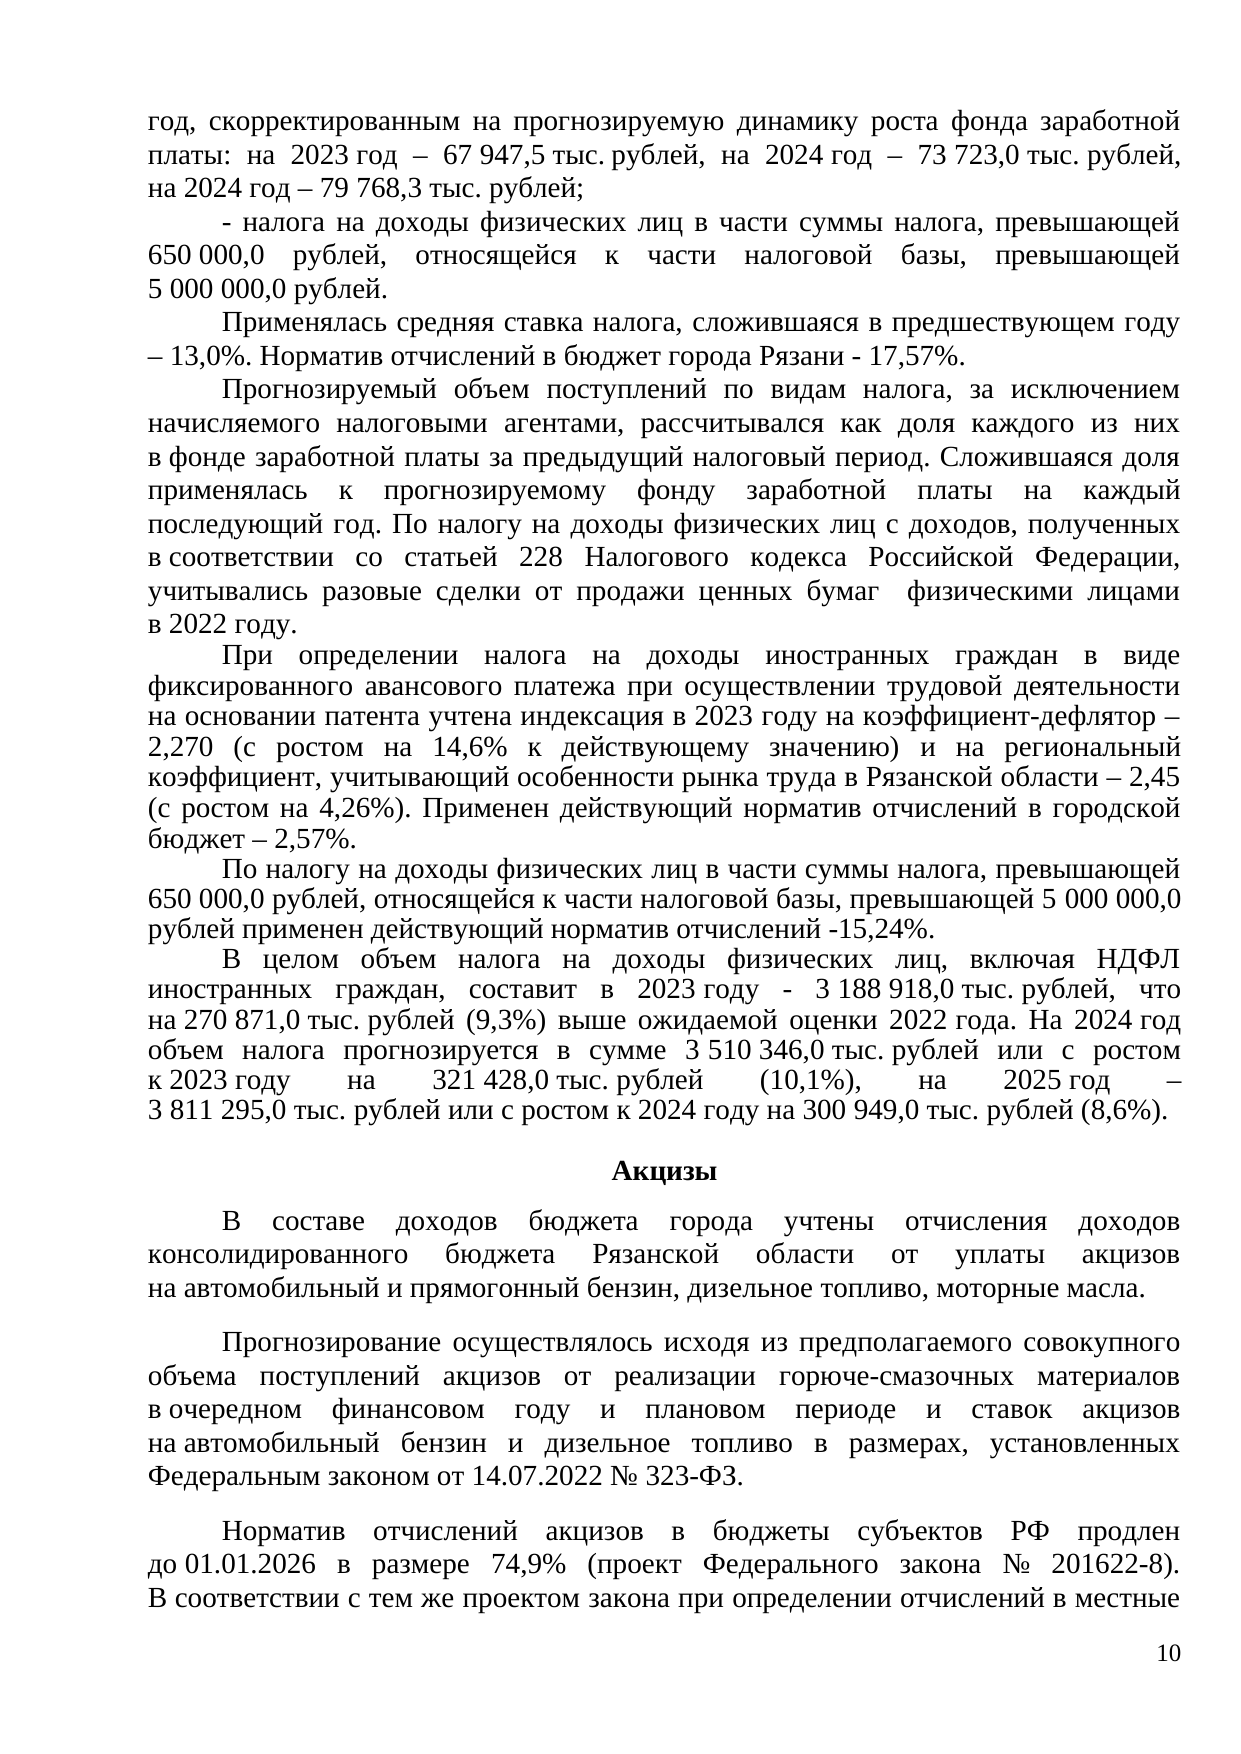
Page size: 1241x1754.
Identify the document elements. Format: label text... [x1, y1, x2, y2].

text Прогнозирование осуществлялось исходя из предполагаемого совокупного объема поступлений акцизов от реализации горюче-смазочных материалов в очередном финансовом году и плановом периоде и ставок акцизов на автомобильный бензин и дизельное топливо в размерах, установленных Федеральным законом от 14.07.2022 № 323-ФЗ. [148, 1324, 1181, 1492]
text По налогу на доходы физических лиц в части суммы налога, превышающей 650 000,0 рублей, относящейся к части налоговой базы, превышающей 5 000 000,0 рублей применен действующий норматив отчислений -15,24%. [148, 854, 1181, 945]
text - налога на доходы физических лиц в части суммы налога, превышающей 650 000,0 рублей, относящейся к части налоговой базы, превышающей 5 000 000,0 рублей. [148, 204, 1181, 304]
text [148, 103, 1181, 204]
text В целом объем налога на доходы физических лиц, включая НДФЛ иностранных граждан, составит в 2023 году - 3 188 918,0 тыс. рублей, что на 270 871,0 тыс. рублей (9,3%) выше ожидаемой оценки 2022 года. На 2024 год объем налога прогнозируется в сумме 3 510 346,0 тыс. рублей или с ростом к 2023 году на 321 428,0 тыс. рублей (10,1%), на 2025 год – 3 811 295,0 тыс. рублей или с ростом к 2024 году на 300 949,0 тыс. рублей (8,6%). [148, 945, 1181, 1126]
text В составе доходов бюджета города учтены отчисления доходов консолидированного бюджета Рязанской области от уплаты акцизов на автомобильный и прямогонный бензин, дизельное топливо, моторные масла. [148, 1203, 1181, 1303]
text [148, 1513, 1181, 1613]
text Акцизы [148, 1156, 1181, 1186]
text При определении налога на доходы иностранных граждан в виде фиксированного авансового платежа при осуществлении трудовой деятельности на основании патента учтена индексация в 2023 году на коэффициент-дефлятор – 2,270 (с ростом на 14,6% к действующему значению) и на региональный коэффициент, учитывающий особенности рынка труда в Рязанской области – 2,45 (с ростом на 4,26%). Применен действующий норматив отчислений в городской бюджет – 2,57%. [148, 640, 1181, 854]
text Применялась средняя ставка налога, сложившаяся в предшествующем году – 13,0%. Норматив отчислений в бюджет города Рязани - 17,57%. [148, 304, 1181, 372]
text Прогнозируемый объем поступлений по видам налога, за исключением начисляемого налоговыми агентами, рассчитывался как доля каждого из них в фонде заработной платы за предыдущий налоговый период. Сложившаяся доля применялась к прогнозируемому фонду заработной платы на каждый последующий год. По налогу на доходы физических лиц с доходов, полученных в соответствии со статьей 228 Налогового кодекса Российской Федерации, учитывались разовые сделки от продажи ценных бумаг физическими лицами в 2022 году. [148, 372, 1181, 640]
